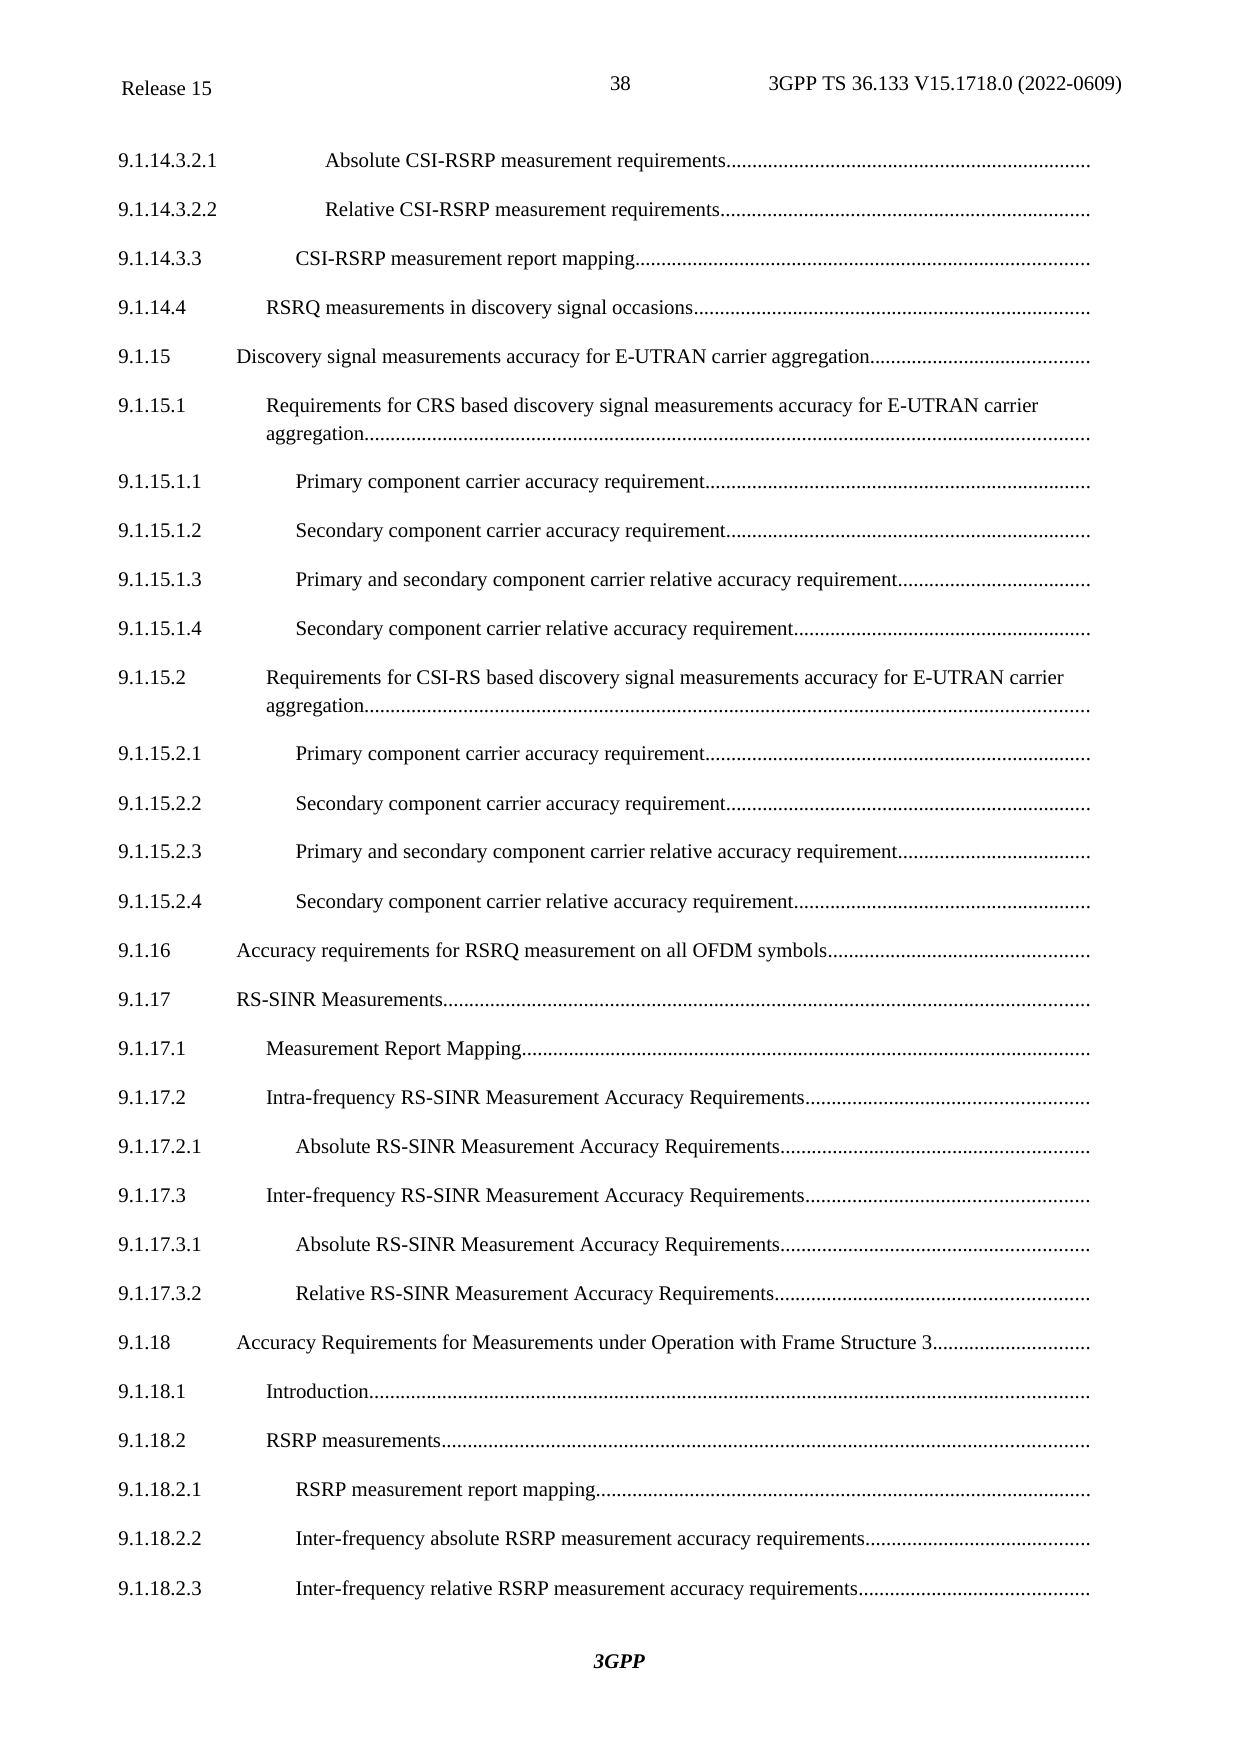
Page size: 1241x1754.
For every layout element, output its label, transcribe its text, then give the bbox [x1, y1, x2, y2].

text 9.1.18.2 RSRP measurements 658 [118, 1428, 1078, 1452]
text 9.1.17.2.1 Absolute RS-SINR Measurement Accuracy Requirements 656 [118, 1134, 1078, 1158]
text 9.1.15.1 Requirements for CRS based discovery signal measurements accuracy for E-UTRAN carrier aggregation 654 [118, 393, 1078, 445]
text 9.1.18.2.2 Inter-frequency absolute RSRP measurement accuracy requirements 658 [118, 1526, 1078, 1550]
text 9.1.15.2.3 Primary and secondary component carrier relative accuracy requirement 654 [118, 839, 1078, 863]
text 9.1.17.3 Inter-frequency RS-SINR Measurement Accuracy Requirements 656 [118, 1183, 1078, 1207]
text 9.1.17.2 Intra-frequency RS-SINR Measurement Accuracy Requirements 656 [118, 1085, 1078, 1109]
text 9.1.18.2.3 Inter-frequency relative RSRP measurement accuracy requirements 659 [118, 1575, 1078, 1599]
text 9.1.15.2.1 Primary component carrier accuracy requirement 654 [118, 741, 1078, 765]
text 9.1.14.3.2.2 Relative CSI-RSRP measurement requirements 652 [118, 197, 1078, 221]
text 9.1.17 RS-SINR Measurements 655 [118, 987, 1078, 1011]
text 9.1.17.1 Measurement Report Mapping 655 [118, 1036, 1078, 1060]
text 9.1.18.1 Introduction 658 [118, 1379, 1078, 1403]
text 9.1.15.2.2 Secondary component carrier accuracy requirement 654 [118, 790, 1078, 814]
text 9.1.15.2 Requirements for CSI-RS based discovery signal measurements accuracy for E-UTRAN carrier aggregation 654 [118, 665, 1078, 717]
text 9.1.16 Accuracy requirements for RSRQ measurement on all OFDM symbols 655 [118, 938, 1078, 962]
text 9.1.18 Accuracy Requirements for Measurements under Operation with Frame Structure 3 658 [118, 1330, 1078, 1354]
text 9.1.18.2.1 RSRP measurement report mapping 658 [118, 1477, 1078, 1501]
text 9.1.14.3.2.1 Absolute CSI-RSRP measurement requirements 652 [118, 148, 1078, 172]
text 9.1.15.1.2 Secondary component carrier accuracy requirement 654 [118, 518, 1078, 542]
text 9.1.15 Discovery signal measurements accuracy for E-UTRAN carrier aggregation 653 [118, 344, 1078, 368]
text 9.1.14.3.3 CSI-RSRP measurement report mapping 653 [118, 246, 1078, 270]
text 9.1.15.1.1 Primary component carrier accuracy requirement 654 [118, 469, 1078, 493]
text 9.1.17.3.2 Relative RS-SINR Measurement Accuracy Requirements 657 [118, 1281, 1078, 1305]
text 9.1.15.1.3 Primary and secondary component carrier relative accuracy requirement 654 [118, 567, 1078, 591]
text 9.1.14.4 RSRQ measurements in discovery signal occasions 653 [118, 295, 1078, 319]
text 9.1.15.1.4 Secondary component carrier relative accuracy requirement 654 [118, 616, 1078, 640]
text 9.1.17.3.1 Absolute RS-SINR Measurement Accuracy Requirements 656 [118, 1232, 1078, 1256]
text 9.1.15.2.4 Secondary component carrier relative accuracy requirement 654 [118, 888, 1078, 913]
